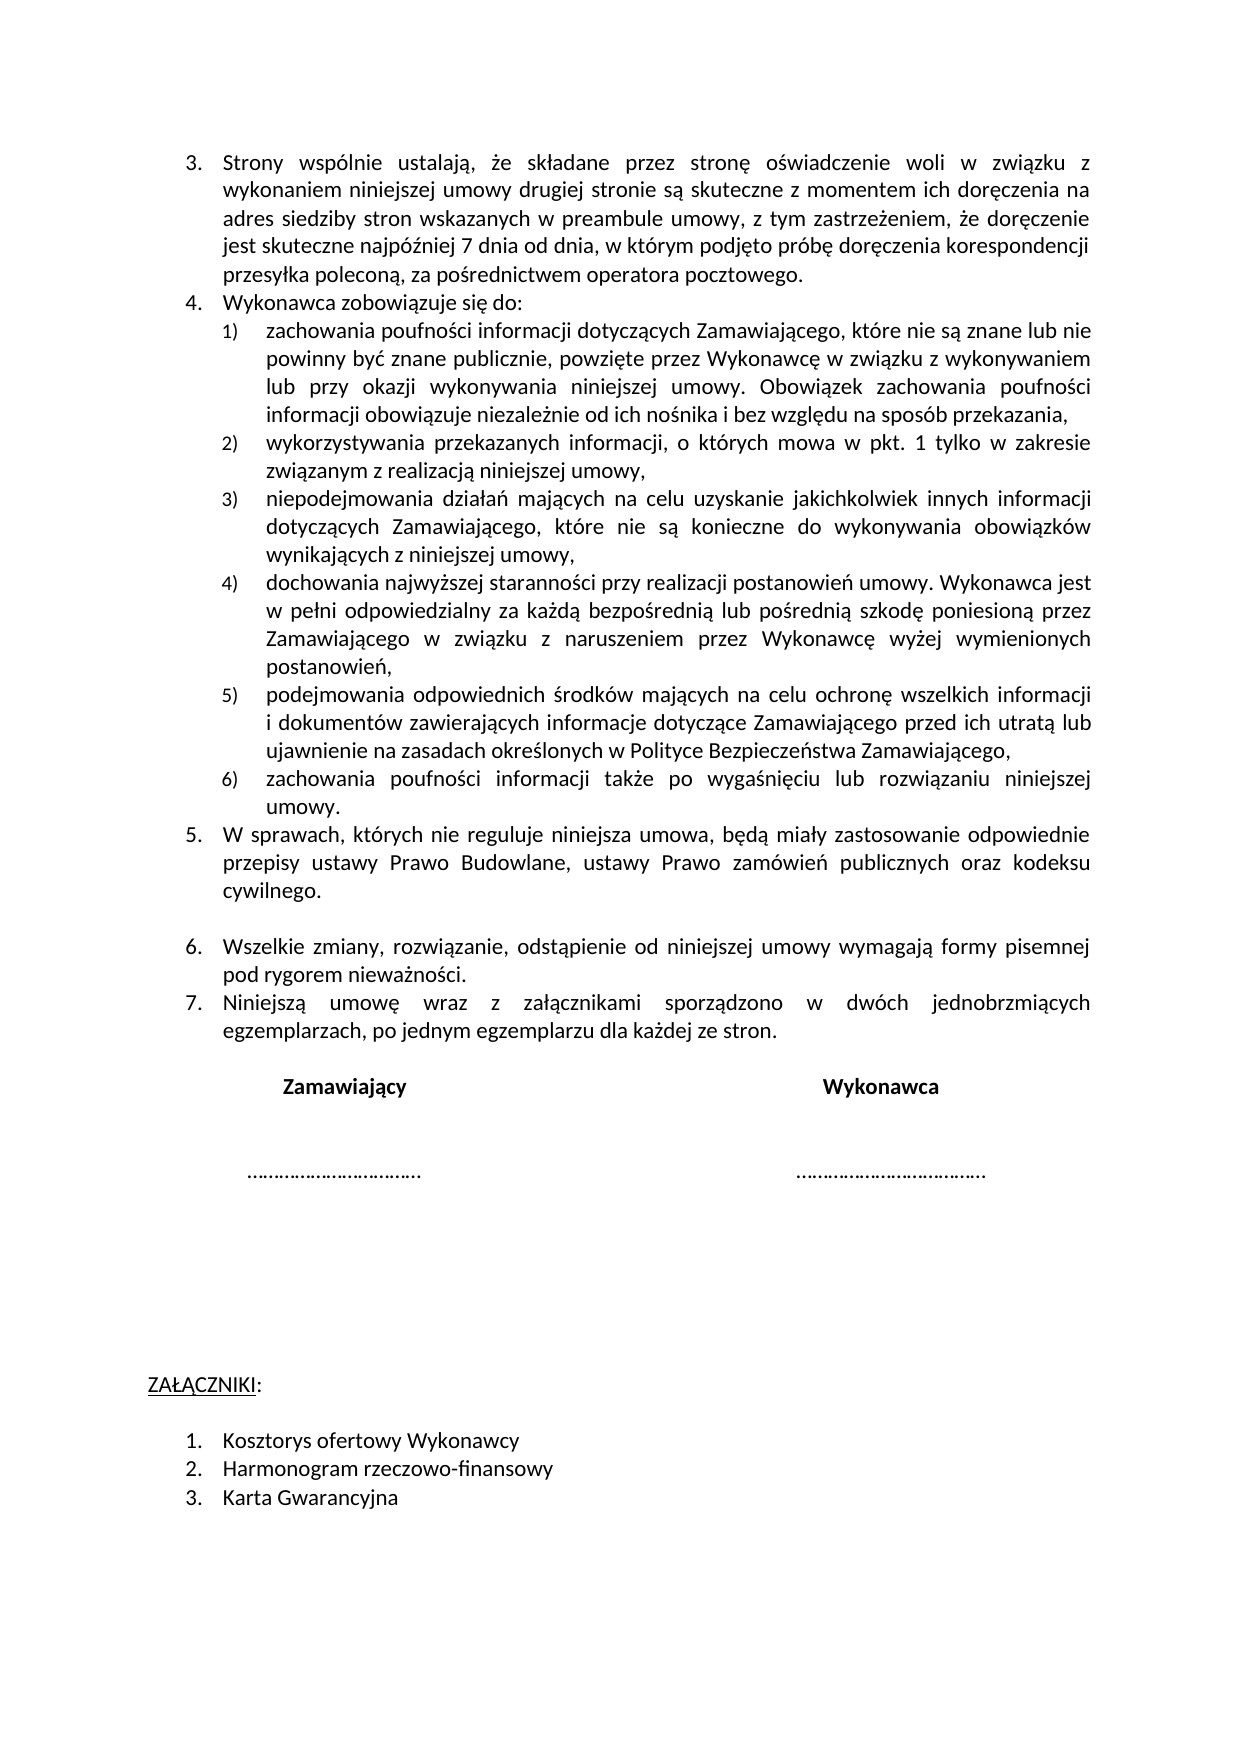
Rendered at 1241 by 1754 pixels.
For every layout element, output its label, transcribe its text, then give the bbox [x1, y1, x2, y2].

text Zamawiający Wykonawca [283, 1072, 1092, 1100]
list dochowania najwyższej staranności przy realizacji postanowień umowy. Wykonawca jest w pełni odpowiedzialny za każdą bezpośrednią lub pośrednią szkodę poniesioną przez Zamawiającego w związku z naruszeniem przez Wykonawcę wyżej wymienionych postanowień, [221, 568, 1093, 680]
list Wszelkie zmiany, rozwiązanie, odstąpienie od niniejszej umowy wymagają formy pisemnej pod rygorem nieważności. [185, 932, 1091, 988]
list wykorzystywania przekazanych informacji, o których mowa w pkt. 1 tylko w zakresie związanym z realizacją niniejszej umowy, [221, 428, 1093, 484]
list zachowania poufności informacji także po wygaśnięciu lub rozwiązaniu niniejszej umowy. [221, 764, 1093, 820]
list Harmonogram rzeczowo-finansowy [185, 1454, 1093, 1483]
text ZAŁĄCZNIKI: [148, 1371, 1093, 1398]
list Kosztorys ofertowy Wykonawcy [185, 1427, 1093, 1454]
list zachowania poufności informacji dotyczących Zamawiającego, które nie są znane lub nie powinny być znane publicznie, powzięte przez Wykonawcę w związku z wykonywaniem lub przy okazji wykonywania niniejszej umowy. Obowiązek zachowania poufności informacji obowiązuje niezależnie od ich nośnika i bez względu na sposób przekazania, [221, 316, 1093, 428]
list podejmowania odpowiednich środków mających na celu ochronę wszelkich informacji i dokumentów zawierających informacje dotyczące Zamawiającego przed ich utratą lub ujawnienie na zasadach określonych w Polityce Bezpieczeństwa Zamawiającego, [221, 680, 1093, 764]
list niepodejmowania działań mających na celu uzyskanie jakichkolwiek innych informacji dotyczących Zamawiającego, które nie są konieczne do wykonywania obowiązków wynikających z niniejszej umowy, [221, 484, 1093, 568]
text …………………………… ……………………………… [148, 1156, 1093, 1184]
list Wykonawca zobowiązuje się do: [185, 288, 1091, 316]
list W sprawach, których nie reguluje niniejsza umowa, będą miały zastosowanie odpowiednie przepisy ustawy Prawo Budowlane, ustawy Prawo zamówień publicznych oraz kodeksu cywilnego. [185, 820, 1091, 904]
list Karta Gwarancyjna [185, 1483, 1093, 1511]
list Niniejszą umowę wraz z załącznikami sporządzono w dwóch jednobrzmiących egzemplarzach, po jednym egzemplarzu dla każdej ze stron. [185, 988, 1091, 1044]
list Strony wspólnie ustalają, że składane przez stronę oświadczenie woli w związku z wykonaniem niniejszej umowy drugiej stronie są skuteczne z momentem ich doręczenia na adres siedziby stron wskazanych w preambule umowy, z tym zastrzeżeniem, że doręczenie jest skuteczne najpóźniej 7 dnia od dnia, w którym podjęto próbę doręczenia korespondencji przesyłka poleconą, za pośrednictwem operatora pocztowego. [185, 148, 1091, 288]
